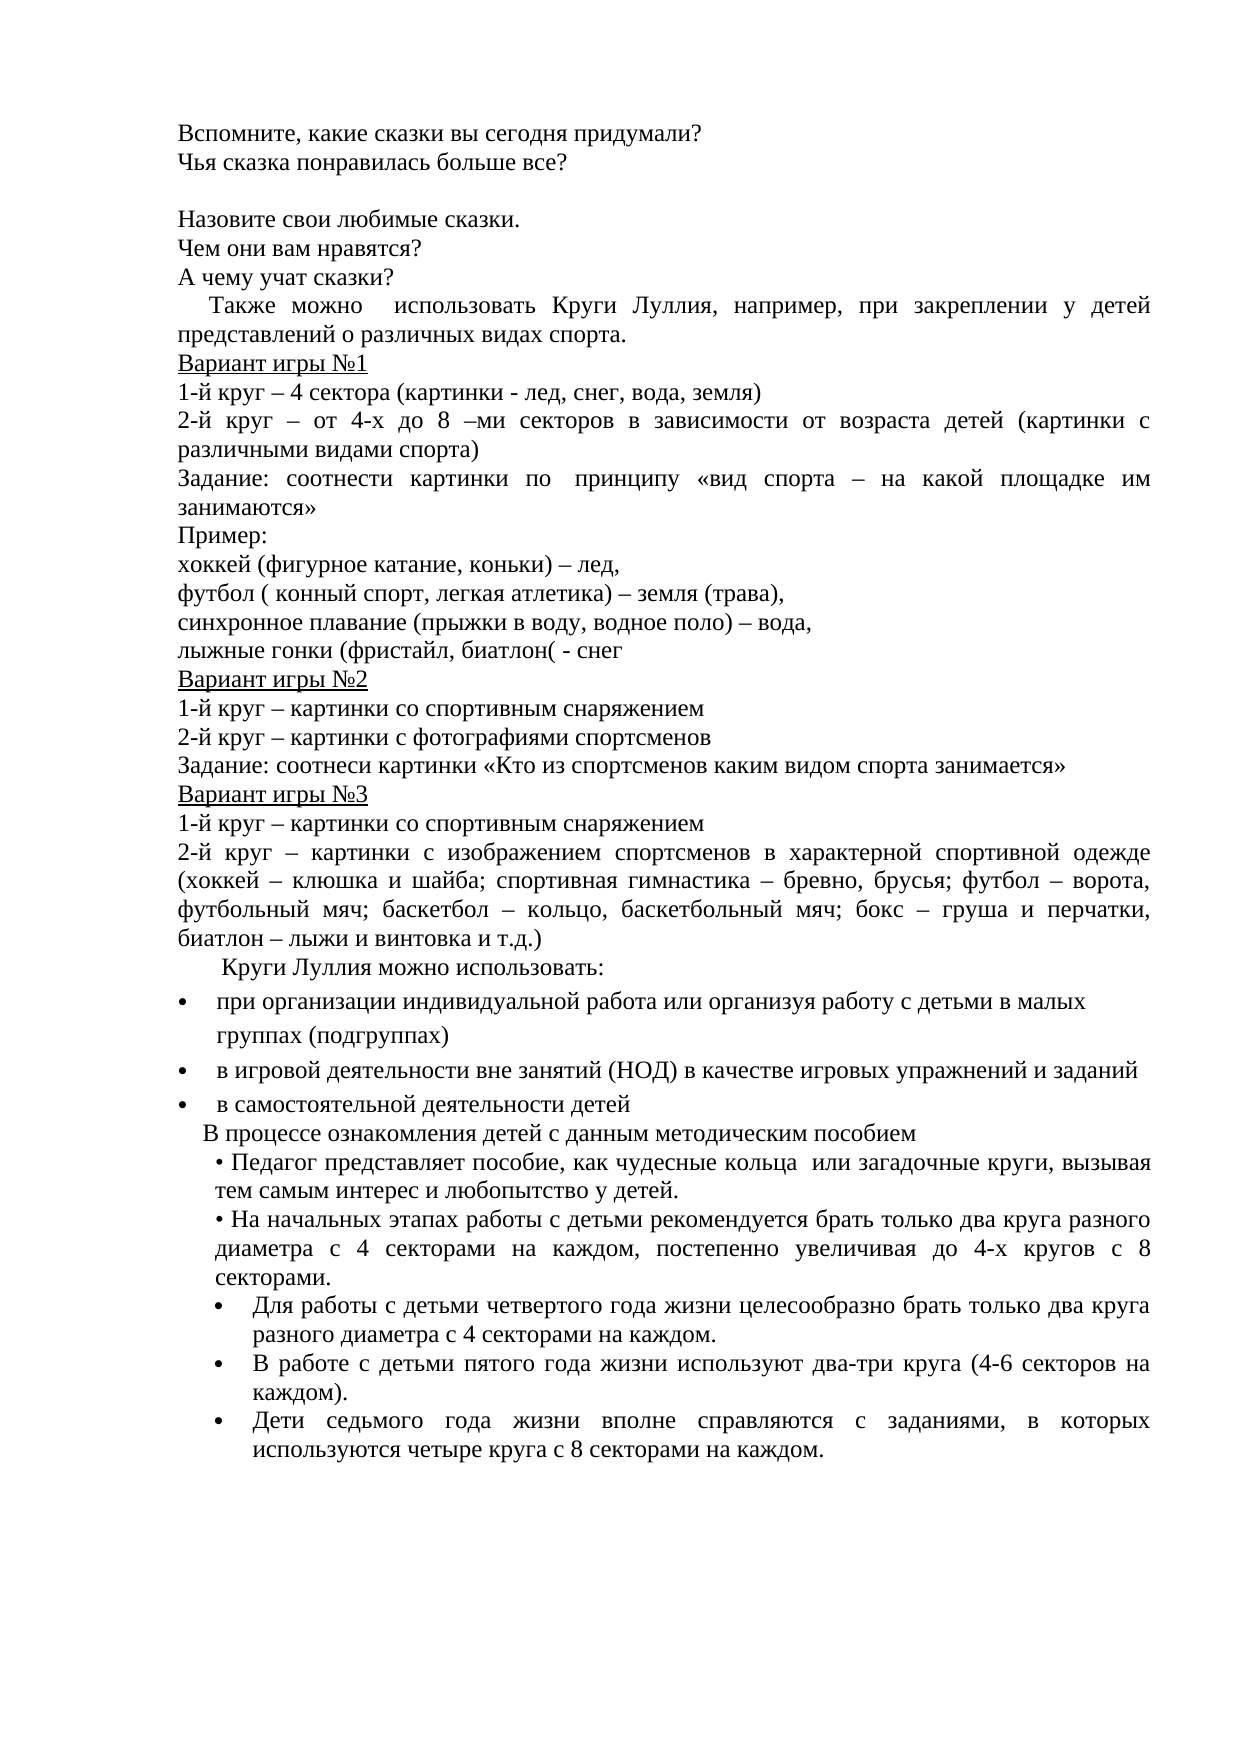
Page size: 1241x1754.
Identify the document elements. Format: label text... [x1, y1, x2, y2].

text Вариант игры №1 [177, 348, 1152, 377]
list В работе с детьми пятого года жизни используют два-три круга (4-6 секторов на каждом). [215, 1348, 1152, 1406]
list при организации индивидуальной работа или организуя работу с детьми в малых группах (подгруппах) [179, 981, 1152, 1049]
text 1-й круг – картинки со спортивным снаряжением [177, 693, 1152, 722]
text Пример: [177, 521, 1152, 549]
text лыжные гонки (фристайл, биатлон( - снег [177, 636, 1152, 664]
list в игровой деятельности вне занятий (НОД) в качестве игровых упражнений и заданий [179, 1049, 1152, 1084]
text Вариант игры №2 [177, 664, 1152, 693]
list в самостоятельной деятельности детей [179, 1084, 1152, 1118]
text 1-й круг – 4 сектора (картинки - лед, снег, вода, земля) [177, 377, 1152, 406]
text Задание: соотнеси картинки «Кто из спортсменов каким видом спорта занимается» [177, 751, 1152, 779]
text 2-й круг – от 4-х до 8 –ми секторов в зависимости от возраста детей (картинки с различными видами спорта) [177, 406, 1152, 463]
text 1-й круг – картинки со спортивным снаряжением [177, 808, 1152, 837]
text Вариант игры №3 [177, 779, 1152, 808]
text 2-й круг – картинки с изображением спортсменов в характерной спортивной одежде (хоккей – клюшка и шайба; спортивная гимнастика – бревно, брусья; футбол – ворота, футбольный мяч; баскетбол – кольцо, баскетбольный мяч; бокс – груша и перчатки, биатлон – лыжи и винтовка и т.д.) [177, 837, 1152, 952]
text 2-й круг – картинки с фотографиями спортсменов [177, 722, 1152, 751]
text хоккей (фигурное катание, коньки) – лед, [177, 549, 1152, 578]
text Также можно использовать Круги Луллия, например, при закреплении у детей представлений о различных видах спорта. [177, 291, 1152, 348]
text • На начальных этапах работы с детьми рекомендуется брать только два круга разного диаметра с 4 секторами на каждом, постепенно увеличивая до 4-х кругов с 8 секторами. [215, 1204, 1152, 1291]
text • Педагог представляет пособие, как чудесные кольца или загадочные круги, вызывая тем самым интерес и любопытство у детей. [215, 1147, 1152, 1204]
text синхронное плавание (прыжки в воду, водное поло) – вода, [177, 607, 1152, 636]
list Дети седьмого года жизни вполне справляются с заданиями, в которых используются четыре круга с 8 секторами на каждом. [215, 1406, 1152, 1463]
text В процессе ознакомления детей с данным методическим пособием [177, 1118, 1152, 1147]
text футбол ( конный спорт, легкая атлетика) – земля (трава), [177, 578, 1152, 607]
text Задание: соотнести картинки по принципу «вид спорта – на какой площадке им занимаются» [177, 463, 1152, 521]
text Вспомните, какие сказки вы сегодня придумали? Чья сказка понравилась больше все? Назовите свои любимые сказки. Чем они вам нравятся? А чему учат сказки? [177, 118, 1152, 291]
text Круги Луллия можно использовать: [177, 952, 1152, 981]
list Для работы с детьми четвертого года жизни целесообразно брать только два круга разного диаметра с 4 секторами на каждом. [215, 1291, 1152, 1348]
